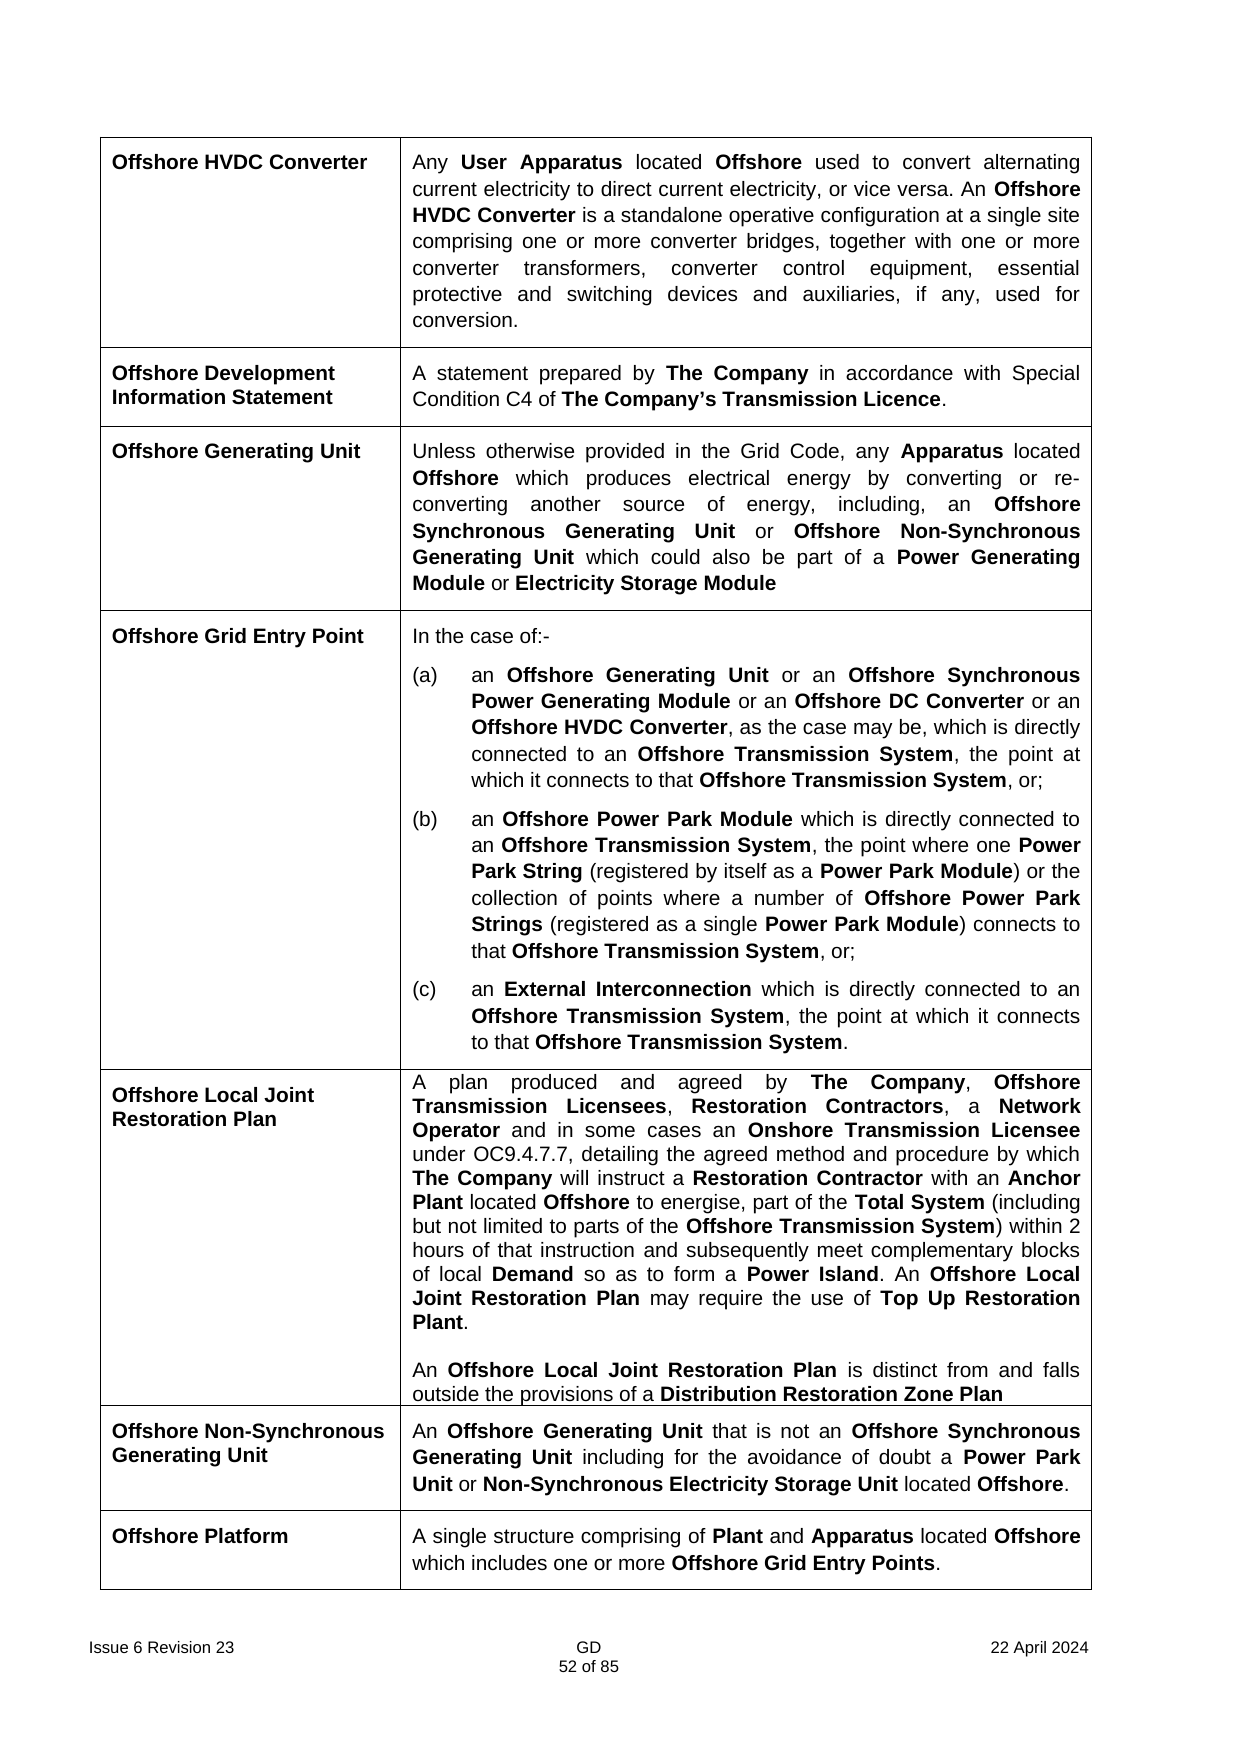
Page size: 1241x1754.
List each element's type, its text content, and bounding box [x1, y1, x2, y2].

table_cell In the case of:- (a) an Offshore Generating Unit or an Offshore Synchronous Power Generating Module or an Offshore DC Converter or an Offshore HVDC Converter, as the case may be, which is directly connected to an Offshore Transmission System, the point at which it connects to that Offshore Transmission System, or; (b) an Offshore Power Park Module which is directly connected to an Offshore Transmission System, the point where one Power Park String (registered by itself as a Power Park Module) or the collection of points where a number of Offshore Power Park Strings (registered as a single Power Park Module) connects to that Offshore Transmission System, or; (c) an External Interconnection which is directly connected to an Offshore Transmission System, the point at which it connects to that Offshore Transmission System. [401, 611, 1091, 1069]
table_cell Offshore HVDC Converter [101, 138, 400, 347]
table_cell Offshore Grid Entry Point [101, 611, 400, 1069]
table_cell A single structure comprising of Plant and Apparatus located Offshore which includes one or more Offshore Grid Entry Points. [401, 1511, 1091, 1589]
table_cell A statement prepared by The Company in accordance with Special Condition C4 of The Company’s Transmission Licence. [401, 348, 1091, 426]
table_cell A plan produced and agreed by The Company, Offshore Transmission Licensees, Restoration Contractors, a Network Operator and in some cases an Onshore Transmission Licensee under OC9.4.7.7, detailing the agreed method and procedure by which The Company will instruct a Restoration Contractor with an Anchor Plant located Offshore to energise, part of the Total System (including but not limited to parts of the Offshore Transmission System) within 2 hours of that instruction and subsequently meet complementary blocks of local Demand so as to form a Power Island. An Offshore Local Joint Restoration Plan may require the use of Top Up Restoration Plant. An Offshore Local Joint Restoration Plan is distinct from and falls outside the provisions of a Distribution Restoration Zone Plan [401, 1070, 1091, 1405]
table_cell Offshore Local Joint Restoration Plan [101, 1070, 400, 1405]
table_cell Offshore Generating Unit [101, 427, 400, 610]
table_cell Offshore Development Information Statement [101, 348, 400, 426]
table_cell Any User Apparatus located Offshore used to convert alternating current electricity to direct current electricity, or vice versa. An Offshore HVDC Converter is a standalone operative configuration at a single site comprising one or more converter bridges, together with one or more converter transformers, converter control equipment, essential protective and switching devices and auxiliaries, if any, used for conversion. [401, 138, 1091, 347]
table_cell Offshore Non-Synchronous Generating Unit [101, 1406, 400, 1510]
table_cell An Offshore Generating Unit that is not an Offshore Synchronous Generating Unit including for the avoidance of doubt a Power Park Unit or Non-Synchronous Electricity Storage Unit located Offshore. [401, 1406, 1091, 1510]
table_cell Offshore Platform [101, 1511, 400, 1589]
table_cell Unless otherwise provided in the Grid Code, any Apparatus located Offshore which produces electrical energy by converting or re-converting another source of energy, including, an Offshore Synchronous Generating Unit or Offshore Non-Synchronous Generating Unit which could also be part of a Power Generating Module or Electricity Storage Module [401, 427, 1091, 610]
